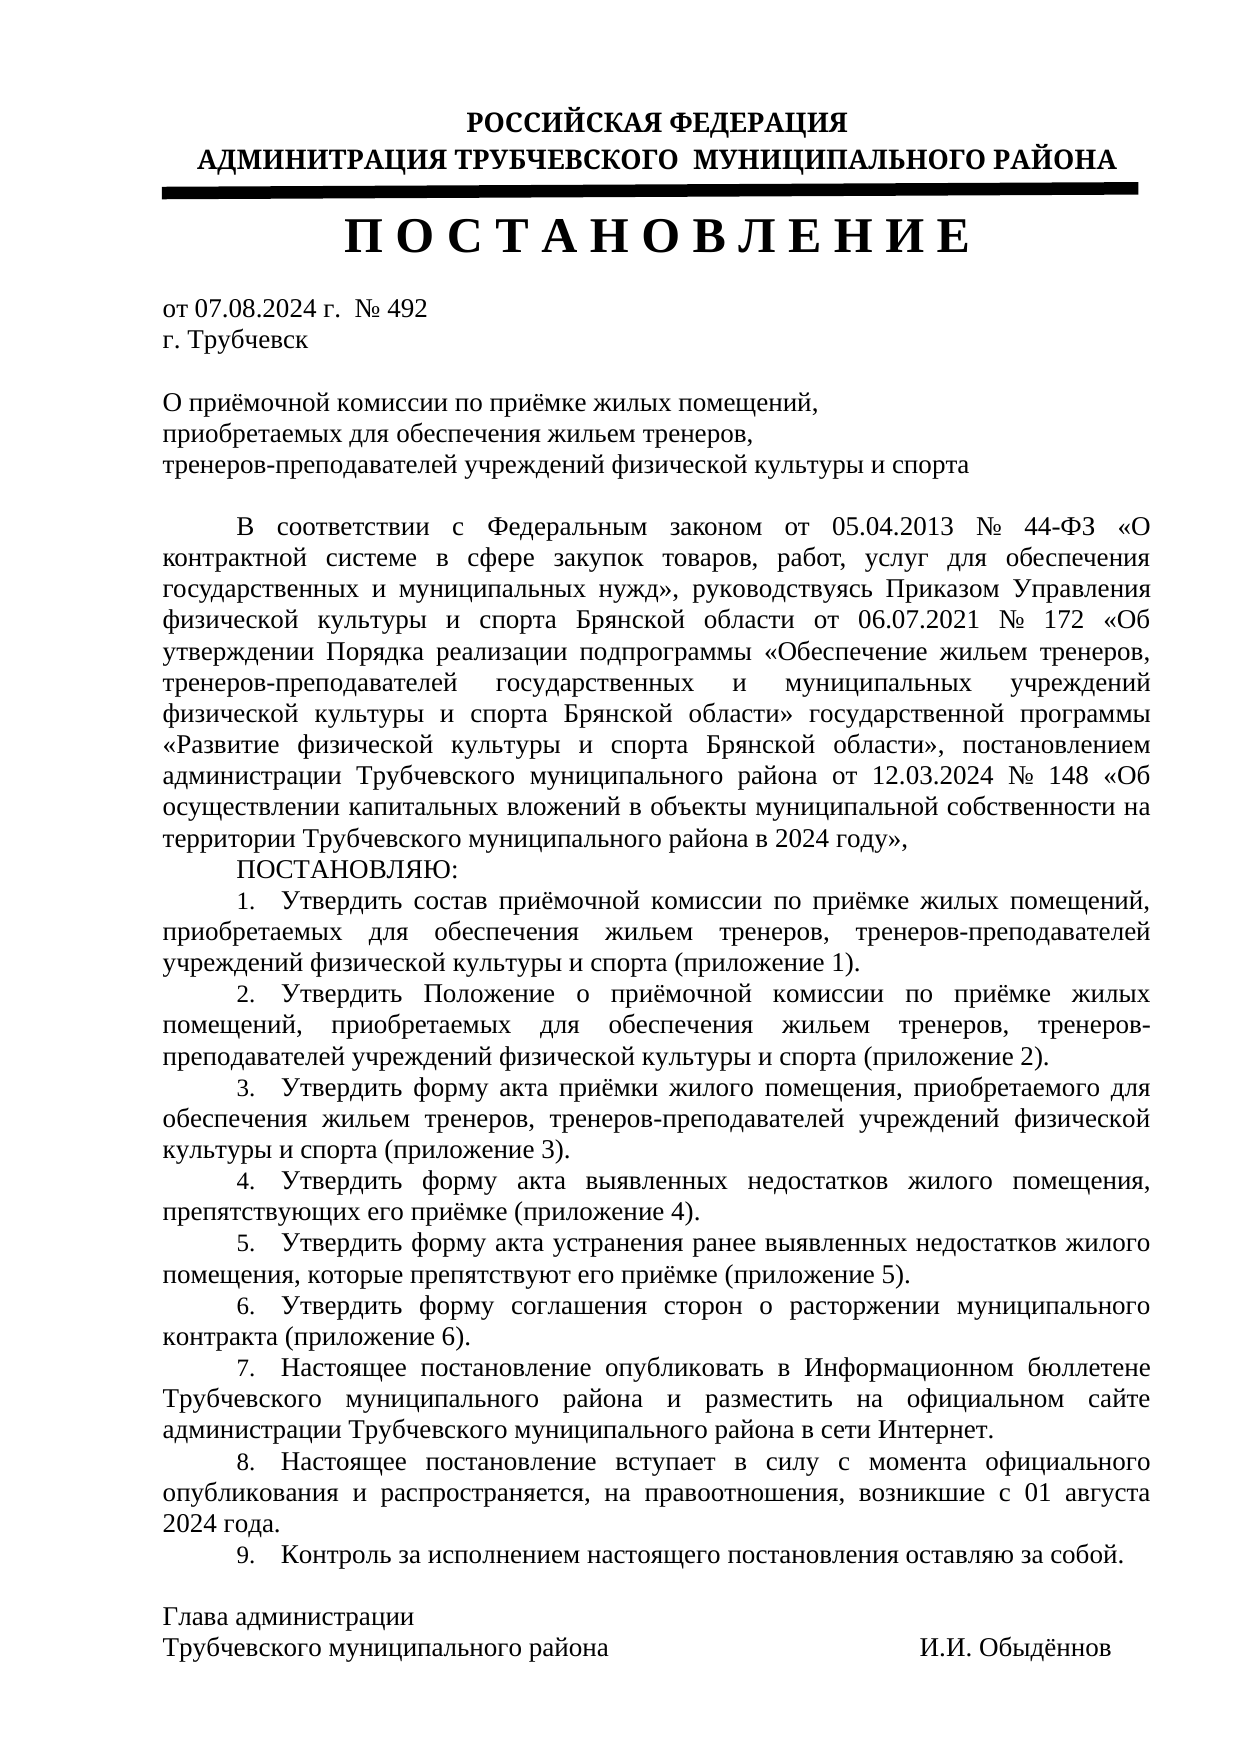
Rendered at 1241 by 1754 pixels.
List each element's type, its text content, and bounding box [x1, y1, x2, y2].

list Утвердить форму соглашения сторон о расторжении муниципального контракта (приложение 6). [162, 1289, 1152, 1351]
list Контроль за исполнением настоящего постановления оставляю за собой. [162, 1538, 1152, 1569]
list Настоящее постановление вступает в силу с момента официального опубликования и распространяется, на правоотношения, возникшие с 01 августа 2024 года. [162, 1444, 1152, 1538]
text Глава администрации [162, 1600, 1152, 1631]
list Утвердить Положение о приёмочной комиссии по приёмке жилых помещений, приобретаемых для обеспечения жильем тренеров, тренеров-преподавателей учреждений физической культуры и спорта (приложение 2). [162, 977, 1152, 1071]
subtitle ПОСТАНОВЛЯЮ: [162, 853, 1152, 884]
text АДМИНИТРАЦИЯ ТРУБЧЕВСКОГО МУНИЦИПАЛЬНОГО РАЙОНА [162, 140, 1152, 177]
text приобретаемых для обеспечения жильем тренеров, [162, 417, 1152, 448]
text Трубчевского муниципального района И.И. Обыдённов [162, 1631, 1152, 1663]
list Утвердить форму акта приёмки жилого помещения, приобретаемого для обеспечения жильем тренеров, тренеров-преподавателей учреждений физической культуры и спорта (приложение 3). [162, 1071, 1152, 1164]
text тренеров-преподавателей учреждений физической культуры и спорта [162, 448, 1152, 479]
list Утвердить форму акта устранения ранее выявленных недостатков жилого помещения, которые препятствуют его приёмке (приложение 5). [162, 1227, 1152, 1289]
text РОССИЙСКАЯ ФЕДЕРАЦИЯ [162, 103, 1152, 140]
text П О С Т А Н О В Л Е Н И Е [162, 206, 1152, 263]
list Настоящее постановление опубликовать в Информационном бюллетене Трубчевского муниципального района и разместить на официальном сайте администрации Трубчевского муниципального района в сети Интернет. [162, 1351, 1152, 1444]
list Утвердить состав приёмочной комиссии по приёмке жилых помещений, приобретаемых для обеспечения жильем тренеров, тренеров-преподавателей учреждений физической культуры и спорта (приложение 1). [162, 884, 1152, 977]
subtitle В соответствии с Федеральным законом от 05.04.2013 № 44-ФЗ «О контрактной системе в сфере закупок товаров, работ, услуг для обеспечения государственных и муниципальных нужд», руководствуясь Приказом Управления физической культуры и спорта Брянской области от 06.07.2021 № 172 «Об утверждении Порядка реализации подпрограммы «Обеспечение жильем тренеров, тренеров-преподавателей государственных и муниципальных учреждений физической культуры и спорта Брянской области» государственной программы «Развитие физической культуры и спорта Брянской области», постановлением администрации Трубчевского муниципального района от 12.03.2024 № 148 «Об осуществлении капитальных вложений в объекты муниципальной собственности на территории Трубчевского муниципального района в 2024 году», [162, 510, 1152, 853]
list Утвердить форму акта выявленных недостатков жилого помещения, препятствующих его приёмке (приложение 4). [162, 1164, 1152, 1227]
text от 07.08.2024 г. № 492 [162, 292, 1152, 323]
text О приёмочной комиссии по приёмке жилых помещений, [162, 386, 1152, 417]
text г. Трубчевск [162, 323, 1152, 354]
